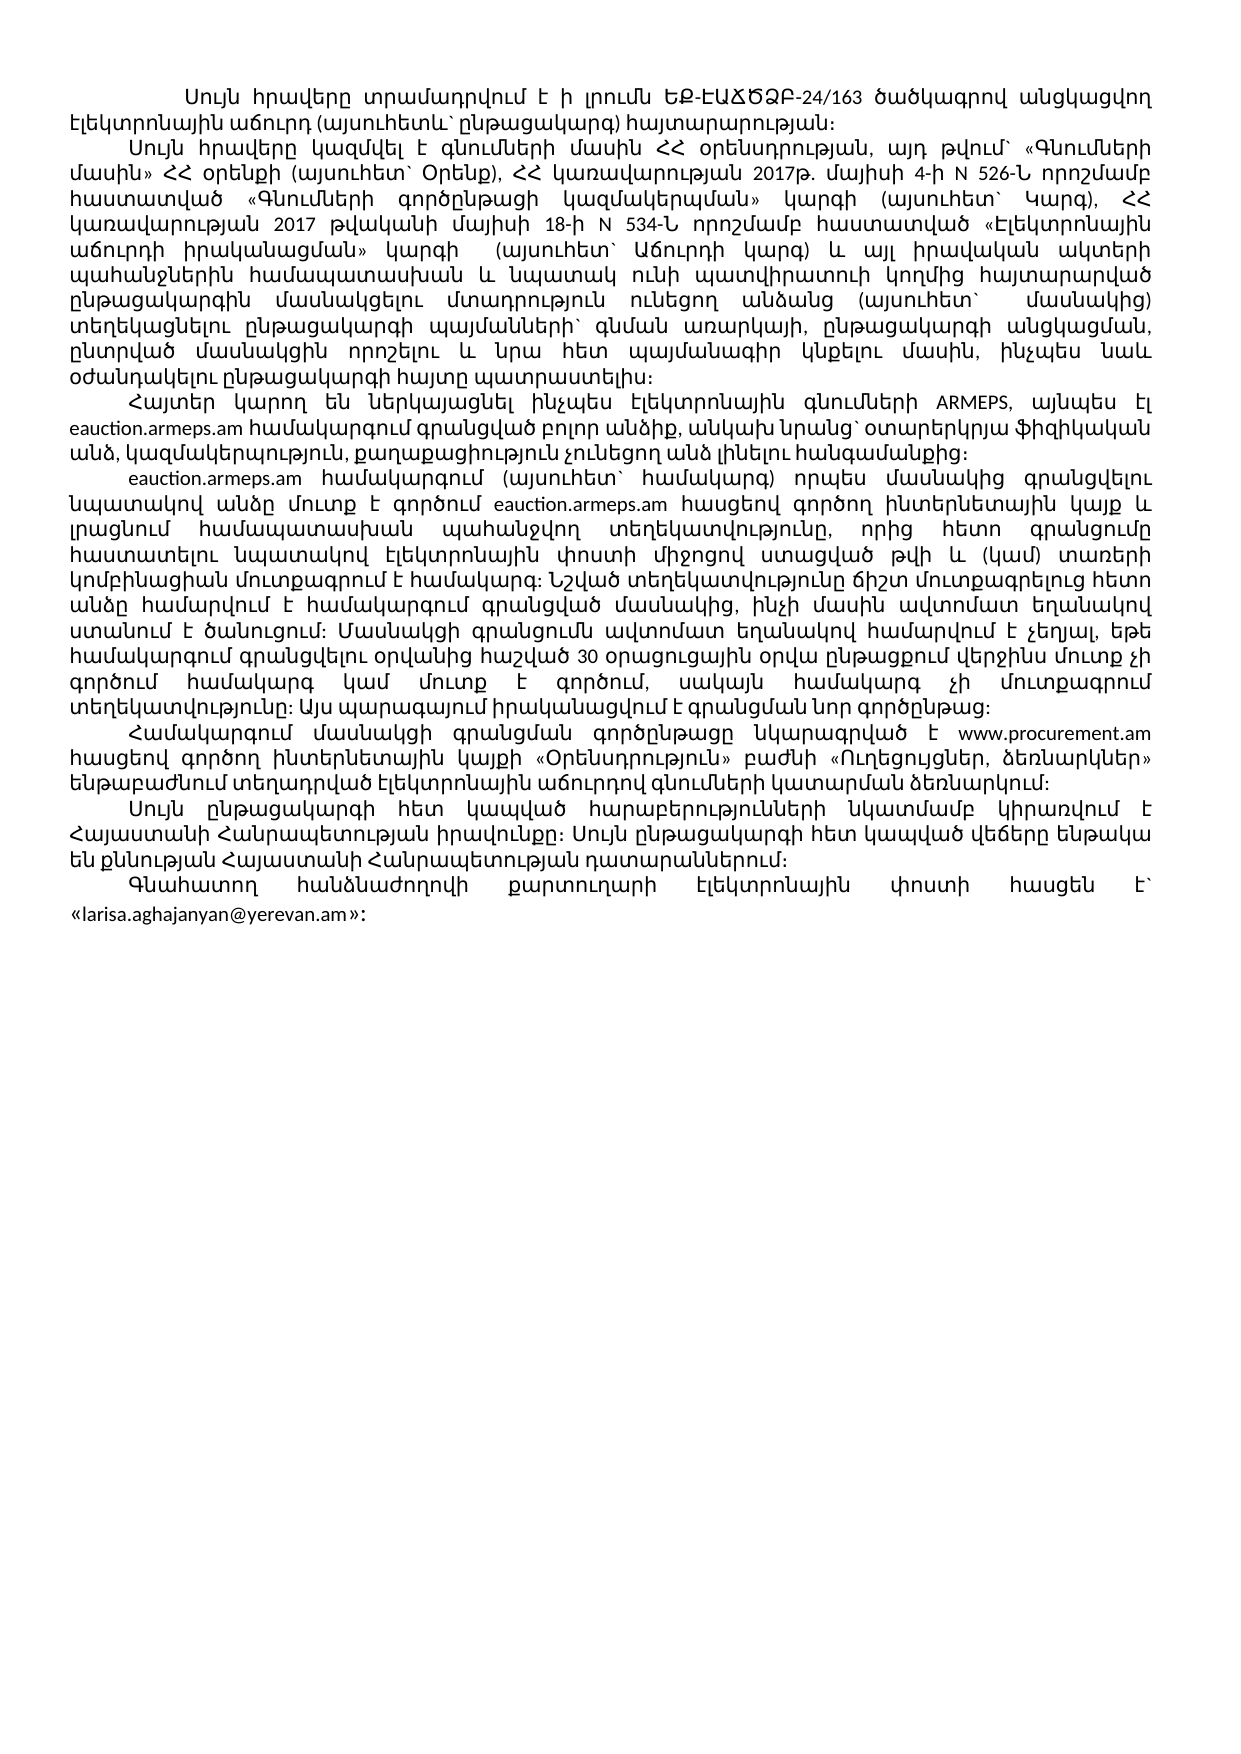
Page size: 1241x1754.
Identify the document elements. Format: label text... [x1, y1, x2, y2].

text eauction.armeps.am համակարգում (այսուհետ` համակարգ) որպես մասնակից գրանցվելու նպատակով անձը մուտք է գործում eauction.armeps.am հասցեով գործող ինտերնետային կայք և լրացնում համապատասխան պահանջվող տեղեկատվությունը, որից հետո գրանցումը հաստատելու նպատակով էլեկտրոնային փոստի միջոցով ստացված թվի և (կամ) տառերի կոմբինացիան մուտքագրում է համակարգ: Նշված տեղեկատվությունը ճիշտ մուտքագրելուց հետո անձը համարվում է համակարգում գրանցված մասնակից, ինչի մասին ավտոմատ եղանակով ստանում է ծանուցում: Մասնակցի գրանցումն ավտոմատ եղանակով համարվում է չեղյալ, եթե համակարգում գրանցվելու օրվանից հաշված 30 օրացուցային օրվա ընթացքում վերջինս մուտք չի գործում համակարգ կամ մուտք է գործում, սակայն համակարգ չի մուտքագրում տեղեկատվությունը: Այս պարագայում իրականացվում է գրանցման նոր գործընթաց: [69, 466, 1152, 720]
text Հայտեր կարող են ներկայացնել ինչպես էլեկտրոնային գնումների ARMEPS, այնպես էլ eauction.armeps.am համակարգում գրանցված բոլոր անձիք, անկախ նրանց` օտարերկրյա ֆիզիկական անձ, կազմակերպություն, քաղաքացիություն չունեցող անձ լինելու հանգամանքից։ [69, 389, 1152, 466]
text Սույն ընթացակարգի հետ կապված հարաբերությունների նկատմամբ կիրառվում է Հայաստանի Հանրապետության իրավունքը։ Սույն ընթացակարգի հետ կապված վեճերը ենթակա են քննության Հայաստանի Հանրապետության դատարաններում։ [69, 796, 1152, 872]
text Սույն հրավերը կազմվել է գնումների մասին ՀՀ օրենսդրության, այդ թվում` «Գնումների մասին» ՀՀ օրենքի (այսուհետ` Օրենք), ՀՀ կառավարության 2017թ. մայիսի 4-ի N 526-Ն որոշմամբ հաստատված «Գնումների գործընթացի կազմակերպման» կարգի (այսուհետ` Կարգ), ՀՀ կառավարության 2017 թվականի մայիսի 18-ի N 534-Ն որոշմամբ հաստատված «Էլեկտրոնային աճուրդի իրականացման» կարգի (այսուհետ` Աճուրդի կարգ) և այլ իրավական ակտերի պահանջներին համապատասխան և նպատակ ունի պատվիրատուի կողմից հայտարարված ընթացակարգին մասնակցելու մտադրություն ունեցող անձանց (այսուհետ` մասնակից) տեղեկացնելու ընթացակարգի պայմանների` գնման առարկայի, ընթացակարգի անցկացման, ընտրված մասնակցին որոշելու և նրա հետ պայմանագիր կնքելու մասին, ինչպես նաև օժանդակելու ընթացակարգի հայտը պատրաստելիս։ [69, 135, 1152, 389]
text Գնահատող հանձնաժողովի քարտուղարի էլեկտրոնային փոստի հասցեն է` «larisa.aghajanyan@yerevan.am»: [69, 872, 1152, 928]
text Սույն հրավերը տրամադրվում է ի լրումն ԵՔ-ԷԱՃԾՁԲ-24/163 ծածկագրով անցկացվող էլեկտրոնային աճուրդ (այսուհետև` ընթացակարգ) հայտարարության։ [69, 84, 1152, 135]
text Համակարգում մասնակցի գրանցման գործընթացը նկարագրված է www.procurement.am հասցեով գործող ինտերնետային կայքի «Օրենսդրություն» բաժնի «Ուղեցույցներ, ձեռնարկներ» ենթաբաժնում տեղադրված էլեկտրոնային աճուրդով գնումների կատարման ձեռնարկում: [69, 720, 1152, 796]
